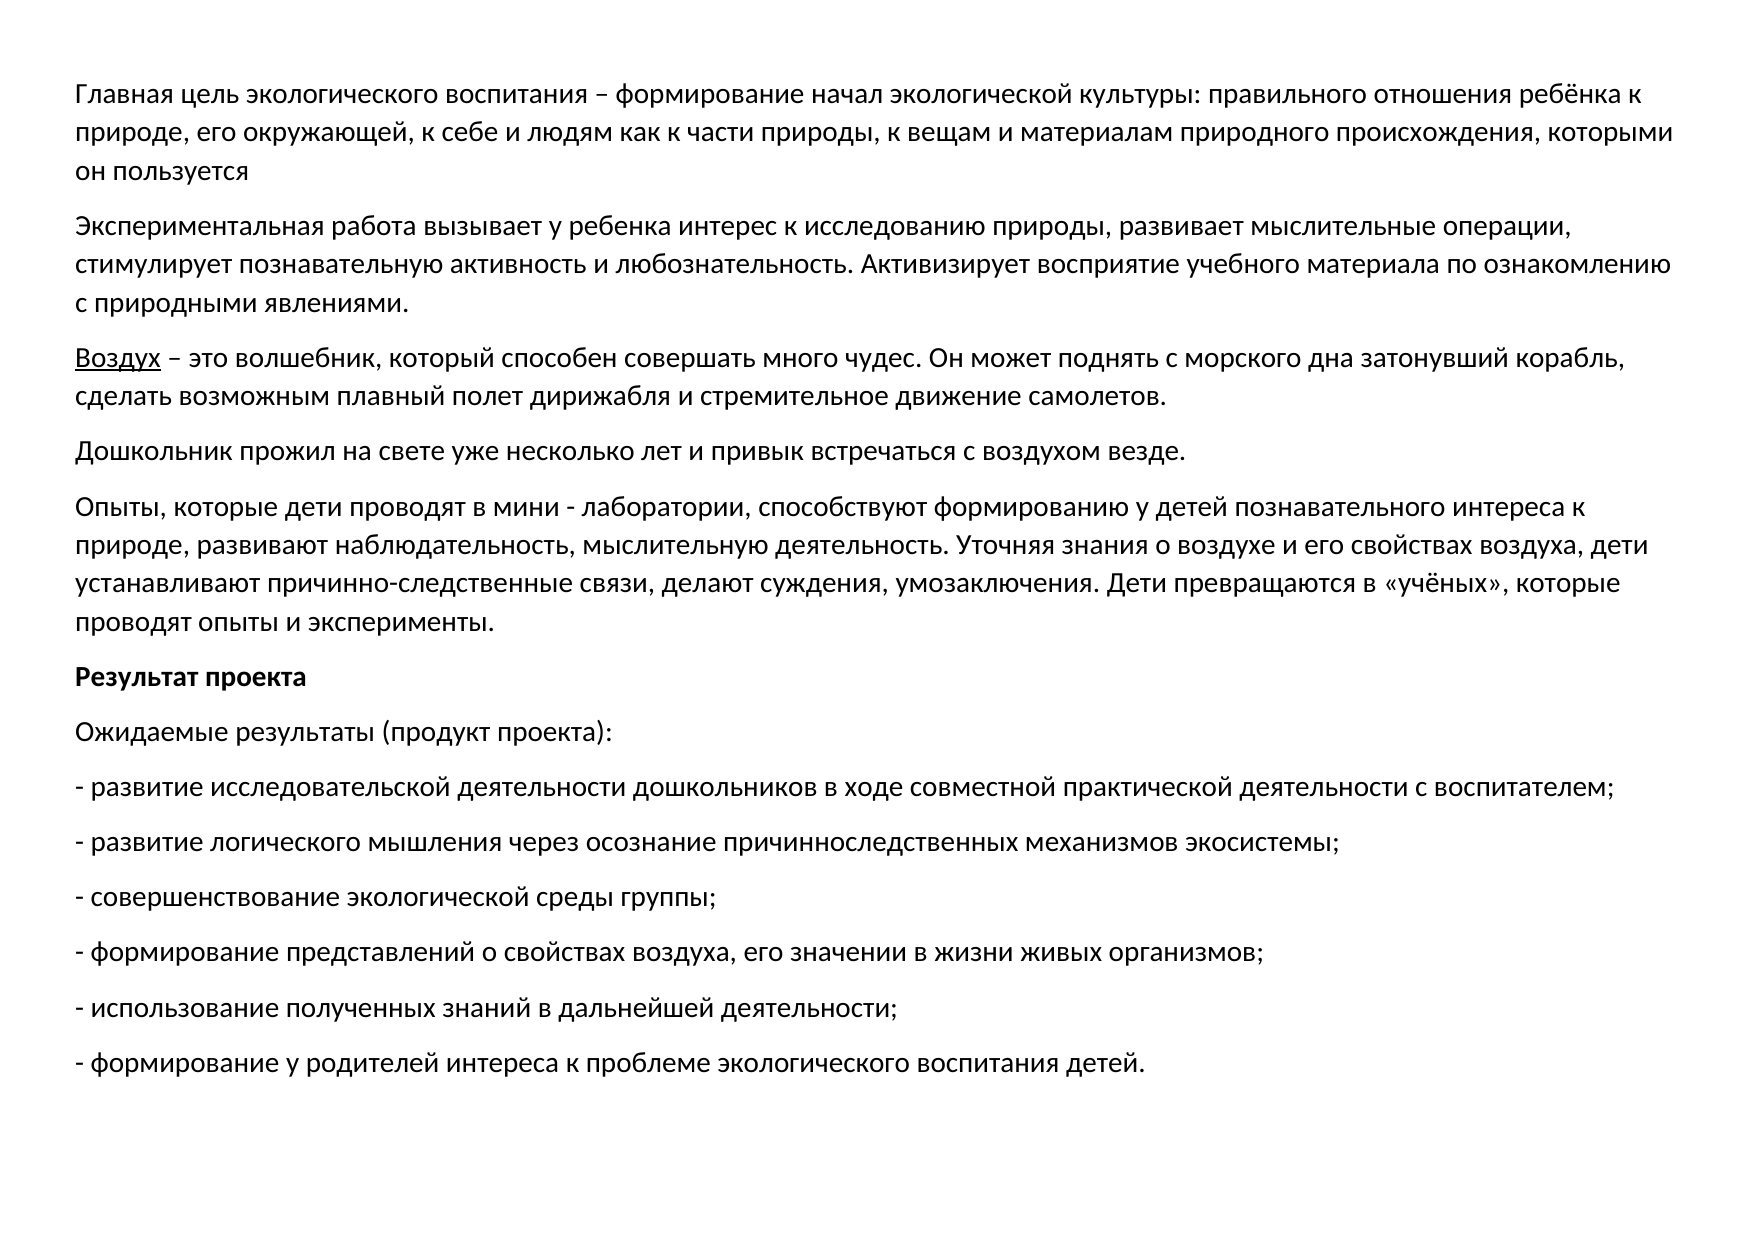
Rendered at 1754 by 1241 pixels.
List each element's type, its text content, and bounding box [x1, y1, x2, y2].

text - использование полученных знаний в дальнейшей деятельности; [75, 989, 1679, 1024]
text - развитие исследовательской деятельности дошкольников в ходе совместной практической деятельности с воспитателем; [75, 768, 1679, 804]
text - формирование у родителей интереса к проблеме экологического воспитания детей. [75, 1044, 1679, 1079]
text - развитие логического мышления через осознание причинноследственных механизмов экосистемы; [75, 823, 1679, 859]
text Воздух – это волшебник, который способен совершать много чудес. Он может поднять с морского дна затонувший корабль, сделать возможным плавный полет дирижабля и стремительное движение самолетов. [75, 339, 1679, 413]
text - формирование представлений о свойствах воздуха, его значении в жизни живых организмов; [75, 933, 1679, 969]
text Дошкольник прожил на свете уже несколько лет и привык встречаться с воздухом везде. [75, 432, 1679, 468]
text Ожидаемые результаты (продукт проекта): [75, 713, 1679, 749]
text Результат проекта [75, 658, 1679, 694]
text Главная цель экологического воспитания – формирование начал экологической культуры: правильного отношения ребёнка к природе, его окружающей, к себе и людям как к части природы, к вещам и материалам природного происхождения, которыми он пользуется [75, 75, 1679, 187]
text Экспериментальная работа вызывает у ребенка интерес к исследованию природы, развивает мыслительные операции, стимулирует познавательную активность и любознательность. Активизирует восприятие учебного материала по ознакомлению с природными явлениями. [75, 207, 1679, 319]
text - совершенствование экологической среды группы; [75, 878, 1679, 914]
text Опыты, которые дети проводят в мини - лаборатории, способствуют формированию у детей познавательного интереса к природе, развивают наблюдательность, мыслительную деятельность. Уточняя знания о воздухе и его свойствах воздуха, дети устанавливают причинно-следственные связи, делают суждения, умозаключения. Дети превращаются в «учёных», которые проводят опыты и эксперименты. [75, 488, 1679, 638]
